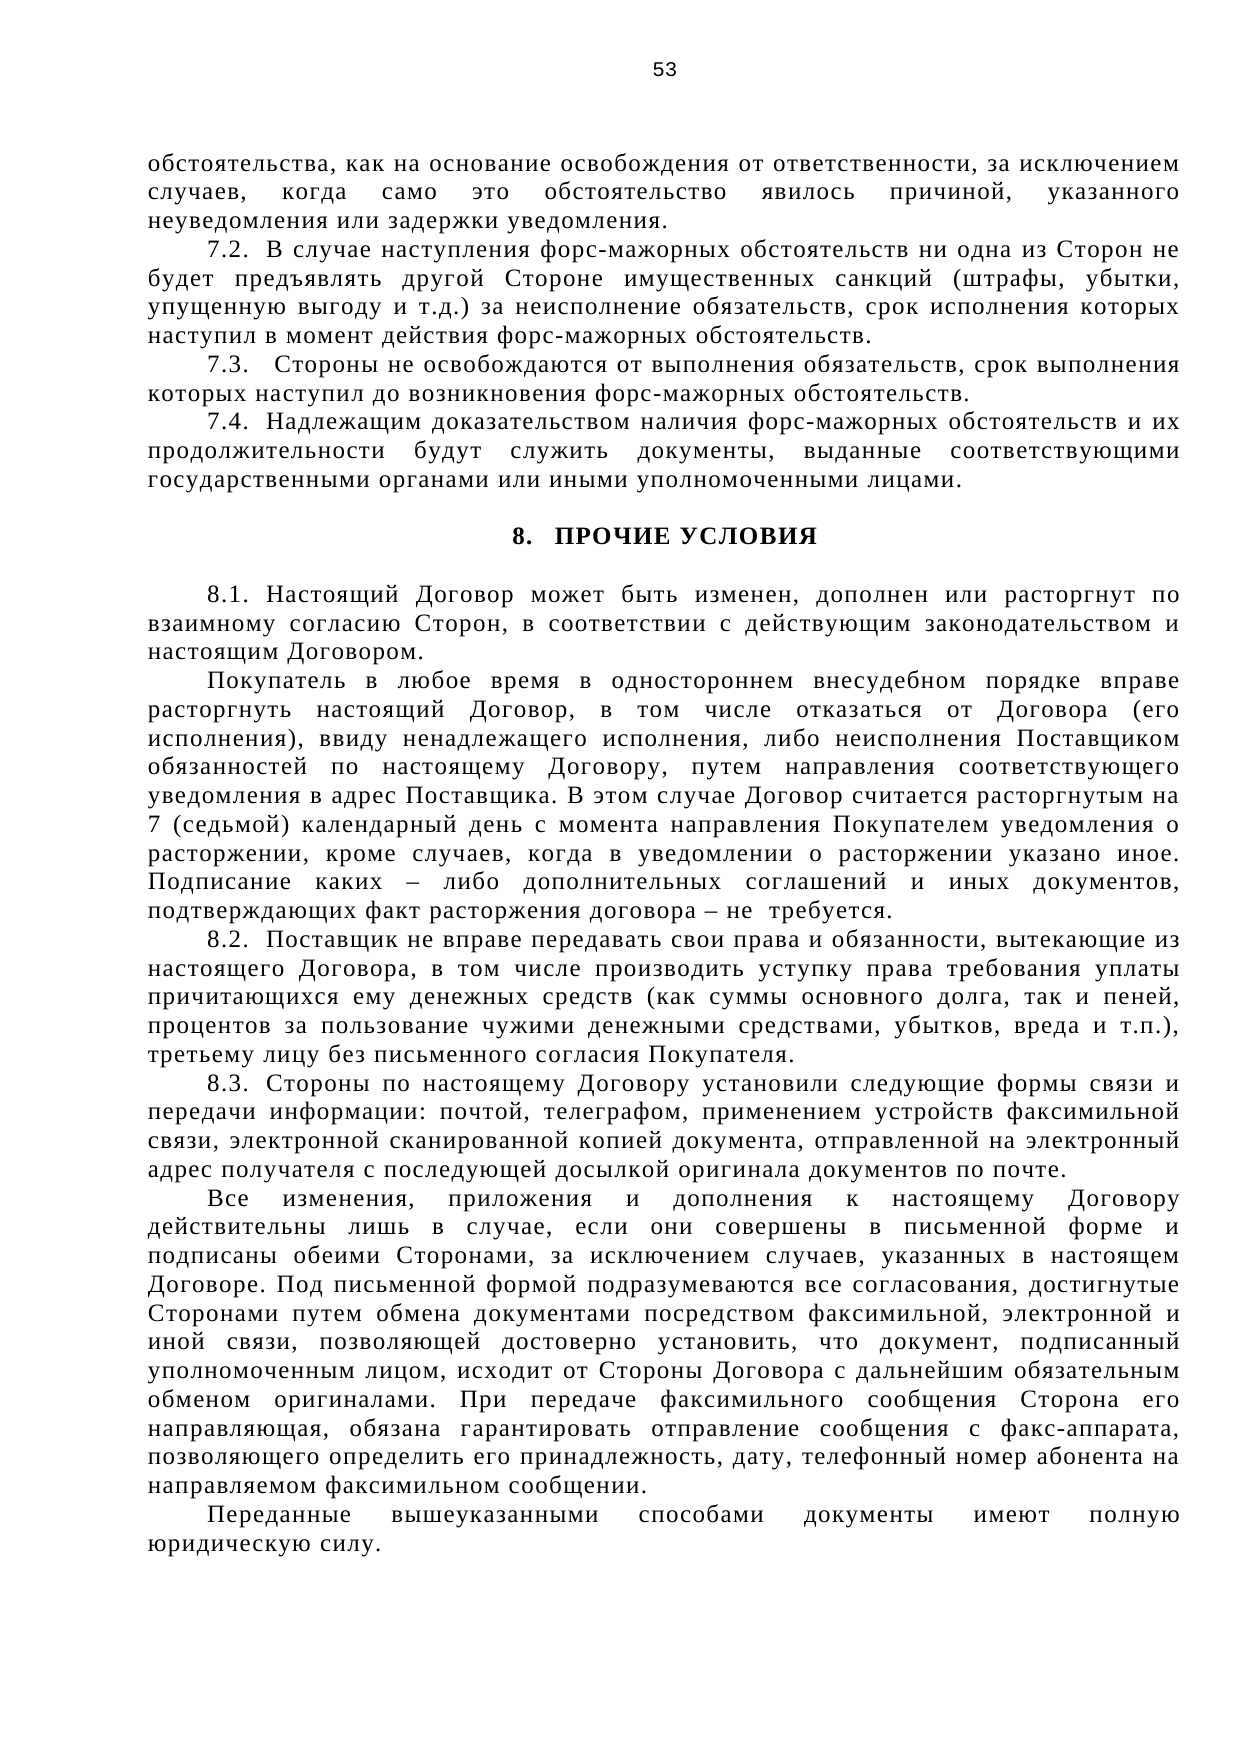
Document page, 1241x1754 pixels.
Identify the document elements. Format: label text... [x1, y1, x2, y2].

text Покупатель в любое время в одностороннем внесудебном порядке вправе расторгнуть настоящий Договор, в том числе отказаться от Договора (его исполнения), ввиду ненадлежащего исполнения, либо неисполнения Поставщиком обязанностей по настоящему Договору, путем направления соответствующего уведомления в адрес Поставщика. В этом случае Договор считается расторгнутым на 7 (седьмой) календарный день с момента направления Покупателем уведомления о расторжении, кроме случаев, когда в уведомлении о расторжении указано иное. Подписание каких – либо дополнительных соглашений и иных документов, подтверждающих факт расторжения договора – не требуется. [148, 665, 1181, 924]
list Стороны по настоящему Договору установили следующие формы связи и передачи информации: почтой, телеграфом, применением устройств факсимильной связи, электронной сканированной копией документа, отправленной на электронный адрес получателя с последующей досылкой оригинала документов по почте. [148, 1068, 1181, 1183]
list ПРОЧИЕ УСЛОВИЯ [148, 521, 1181, 550]
list Надлежащим доказательством наличия форс-мажорных обстоятельств и их продолжительности будут служить документы, выданные соответствующими государственными органами или иными уполномоченными лицами. [148, 406, 1181, 493]
list Поставщик не вправе передавать свои права и обязанности, вытекающие из настоящего Договора, в том числе производить уступку права требования уплаты причитающихся ему денежных средств (как суммы основного долга, так и пеней, процентов за пользование чужими денежными средствами, убытков, вреда и т.п.), третьему лицу без письменного согласия Покупателя. [148, 924, 1181, 1068]
text Все изменения, приложения и дополнения к настоящему Договору действительны лишь в случае, если они совершены в письменной форме и подписаны обеими Сторонами, за исключением случаев, указанных в настоящем Договоре. Под письменной формой подразумеваются все согласования, достигнутые Сторонами путем обмена документами посредством факсимильной, электронной и иной связи, позволяющей достоверно установить, что документ, подписанный уполномоченным лицом, исходит от Стороны Договора с дальнейшим обязательным обменом оригиналами. При передаче факсимильного сообщения Сторона его направляющая, обязана гарантировать отправление сообщения с факс-аппарата, позволяющего определить его принадлежность, дату, телефонный номер абонента на направляемом факсимильном сообщении. [148, 1183, 1181, 1499]
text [148, 148, 1181, 234]
list Стороны не освобождаются от выполнения обязательств, срок выполнения которых наступил до возникновения форс-мажорных обстоятельств. [148, 349, 1181, 406]
list Настоящий Договор может быть изменен, дополнен или расторгнут по взаимному согласию Сторон, в соответствии с действующим законодательством и настоящим Договором. [148, 579, 1181, 665]
list В случае наступления форс-мажорных обстоятельств ни одна из Сторон не будет предъявлять другой Стороне имущественных санкций (штрафы, убытки, упущенную выгоду и т.д.) за неисполнение обязательств, срок исполнения которых наступил в момент действия форс-мажорных обстоятельств. [148, 234, 1181, 349]
text Переданные вышеуказанными способами документы имеют полную юридическую силу. [148, 1499, 1181, 1556]
